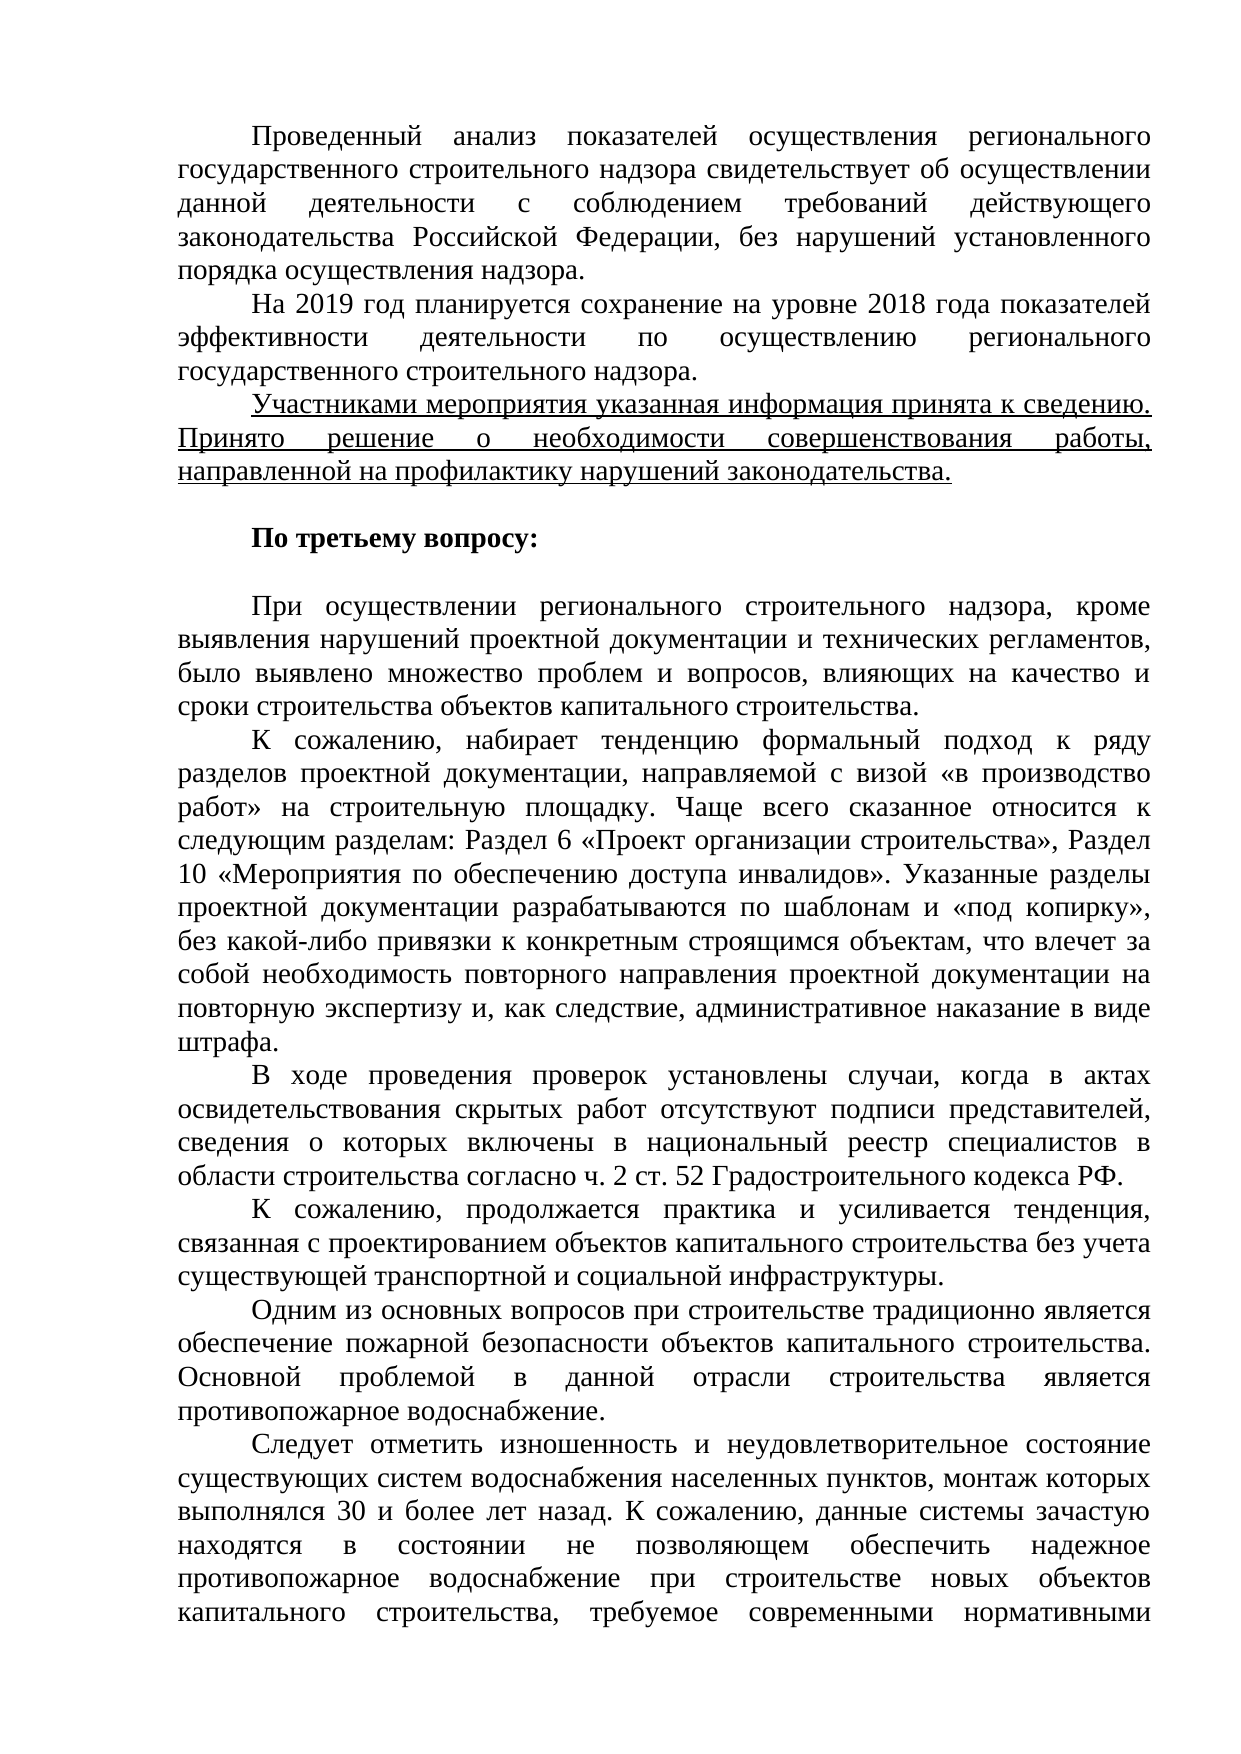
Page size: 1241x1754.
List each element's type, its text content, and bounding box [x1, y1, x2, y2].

text К сожалению, набирает тенденцию формальный подход к ряду разделов проектной документации, направляемой с визой «в производство работ» на строительную площадку. Чаще всего сказанное относится к следующим разделам: Раздел 6 «Проект организации строительства», Раздел 10 «Мероприятия по обеспечению доступа инвалидов». Указанные разделы проектной документации разрабатываются по шаблонам и «под копирку», без какой-либо привязки к конкретным строящимся объектам, что влечет за собой необходимость повторного направления проектной документации на повторную экспертизу и, как следствие, административное наказание в виде штрафа. [177, 722, 1152, 1057]
text К сожалению, продолжается практика и усиливается тенденция, связанная с проектированием объектов капитального строительства без учета существующей транспортной и социальной инфраструктуры. [177, 1191, 1152, 1292]
text При осуществлении регионального строительного надзора, кроме выявления нарушений проектной документации и технических регламентов, было выявлено множество проблем и вопросов, влияющих на качество и сроки строительства объектов капитального строительства. [177, 588, 1152, 722]
text На 2019 год планируется сохранение на уровне 2018 года показателей эффективности деятельности по осуществлению регионального государственного строительного надзора. [177, 286, 1152, 386]
text Участниками мероприятия указанная информация принята к сведению. Принято решение о необходимости совершенствования работы, направленной на профилактику нарушений законодательства. [177, 386, 1152, 449]
text Одним из основных вопросов при строительстве традиционно является обеспечение пожарной безопасности объектов капитального строительства. Основной проблемой в данной отрасли строительства является противопожарное водоснабжение. [177, 1292, 1152, 1426]
text Участниками мероприятия указанная информация принята к сведению. Принято решение о необходимости совершенствования работы, направленной на профилактику нарушений законодательства. [177, 450, 1152, 487]
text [177, 1426, 1152, 1627]
text В ходе проведения проверок установлены случаи, когда в актах освидетельствования скрытых работ отсутствуют подписи представителей, сведения о которых включены в национальный реестр специалистов в области строительства согласно ч. 2 ст. 52 Градостроительного кодекса РФ. [177, 1057, 1152, 1191]
text Проведенный анализ показателей осуществления регионального государственного строительного надзора свидетельствует об осуществлении данной деятельности с соблюдением требований действующего законодательства Российской Федерации, без нарушений установленного порядка осуществления надзора. [177, 118, 1152, 286]
text По третьему вопросу: [177, 521, 1152, 554]
